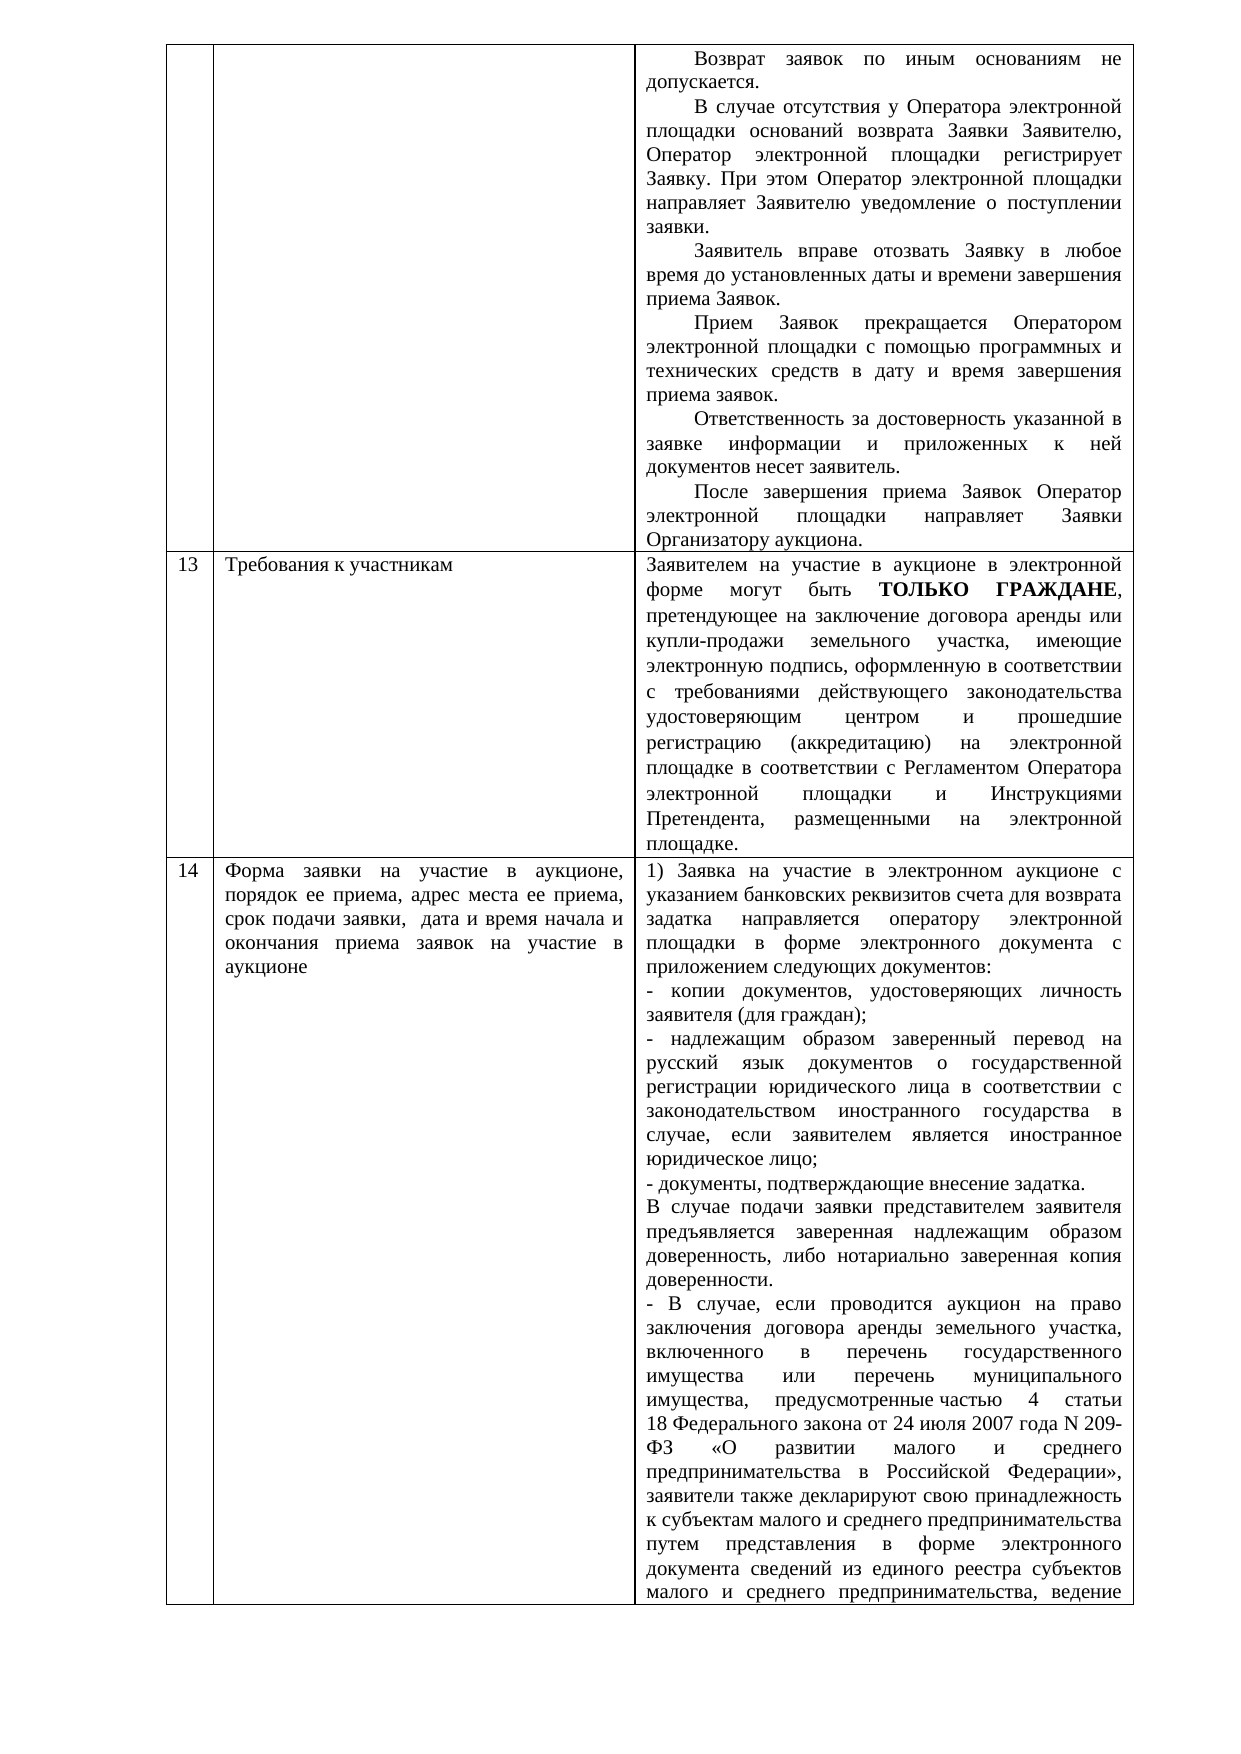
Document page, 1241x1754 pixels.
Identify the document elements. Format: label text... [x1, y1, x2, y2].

table_cell 12 [167, 45, 213, 551]
table_cell Заявителем на участие в аукционе в электронной форме могут быть ТОЛЬКО ГРАЖДАНЕ, претендующее на заключение договора аренды или купли-продажи земельного участка, имеющие электронную подпись, оформленную в соответствии с требованиями действующего законодательства удостоверяющим центром и прошедшие регистрацию (аккредитацию) на электронной площадке в соответствии с Регламентом Оператора электронной площадки и Инструкциями Претендента, размещенными на электронной площадке. [636, 552, 1133, 857]
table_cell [214, 45, 634, 551]
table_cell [636, 45, 1133, 551]
table_cell Требования к участникам [214, 552, 634, 857]
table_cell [636, 858, 1133, 1603]
table_cell 13 [167, 552, 213, 857]
table_cell 14 [167, 858, 213, 1603]
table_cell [214, 858, 634, 1603]
